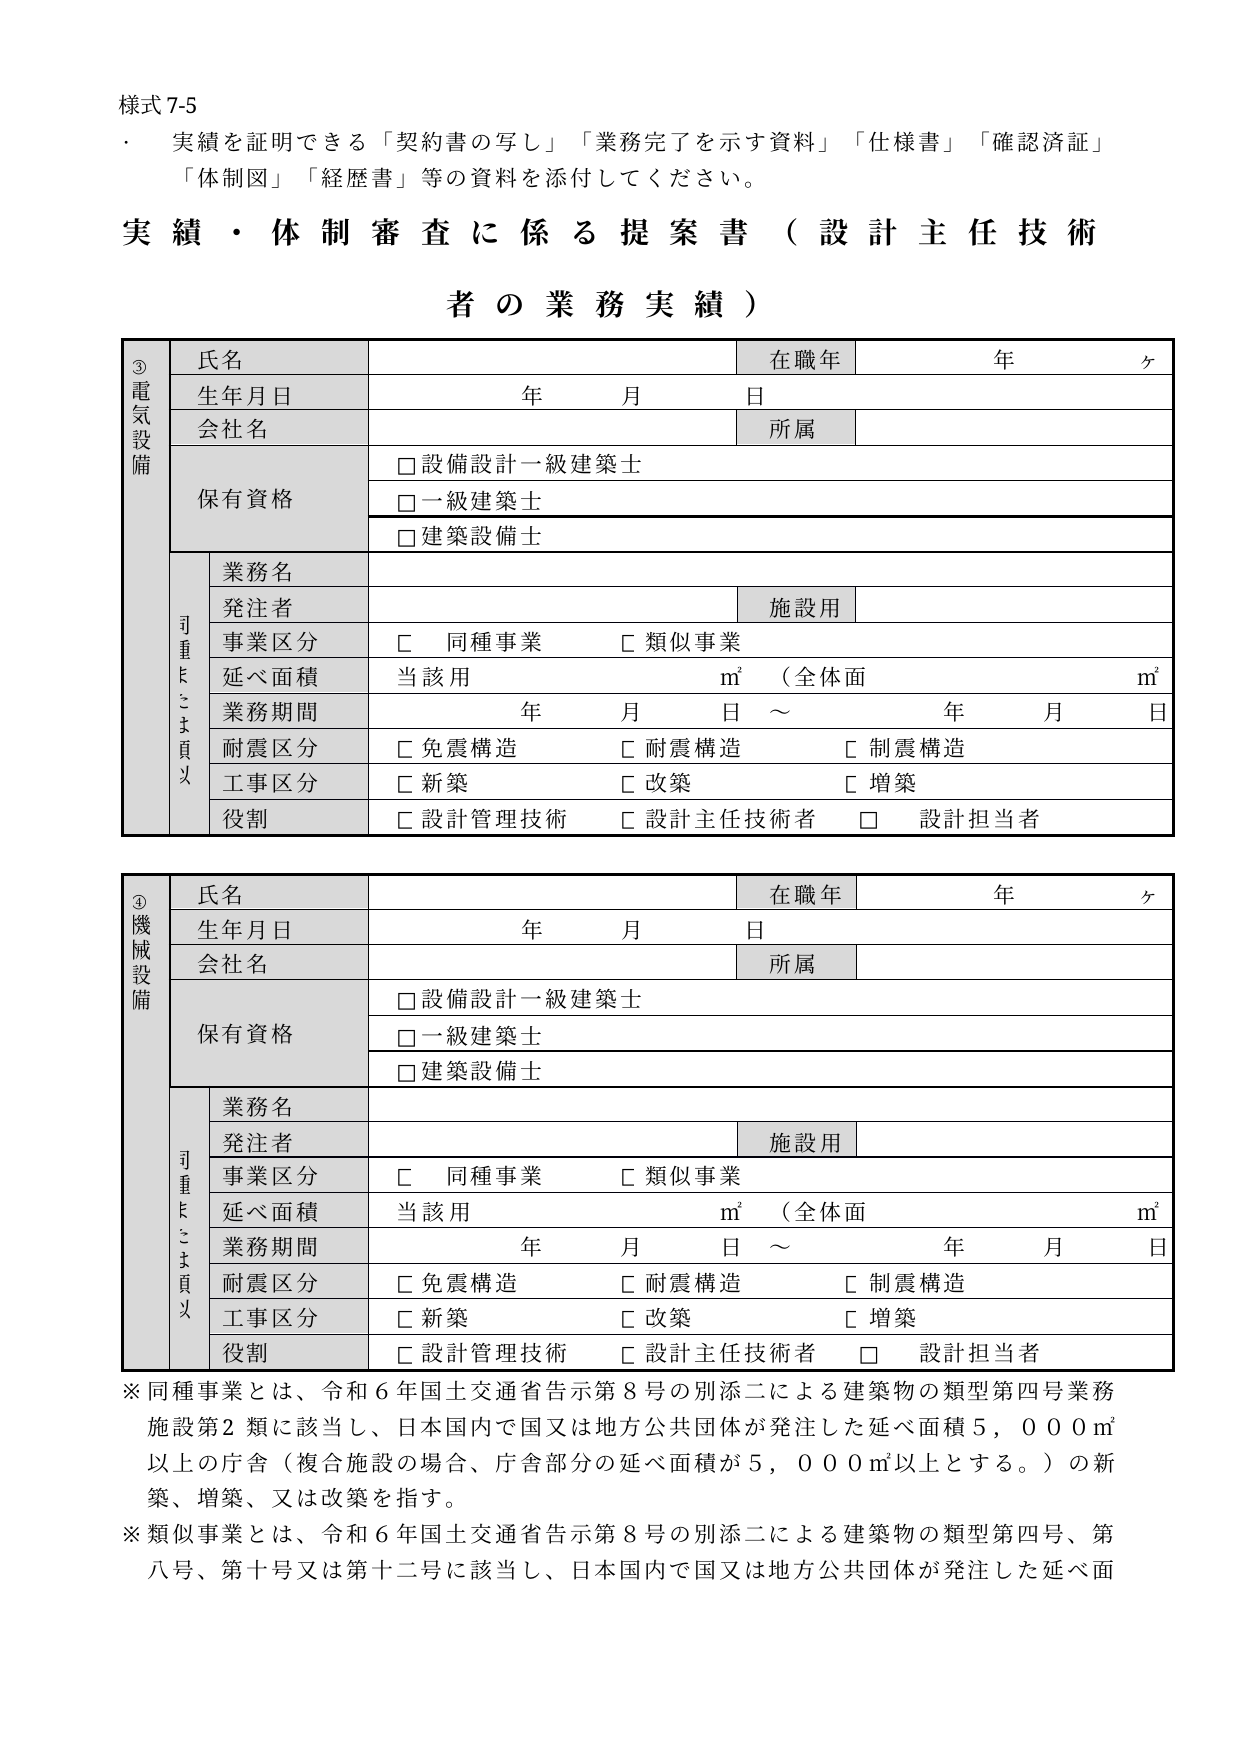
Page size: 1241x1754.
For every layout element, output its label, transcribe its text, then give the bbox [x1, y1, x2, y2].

table_cell □ [811, 729, 856, 763]
table_cell 日 [710, 694, 752, 728]
table_cell [369, 1228, 509, 1263]
table_cell □ [811, 764, 856, 799]
table_cell 類似事業 [634, 623, 1172, 657]
table_cell [645, 694, 710, 728]
table_cell [545, 1228, 610, 1263]
table_cell 耐震区分 [210, 1264, 368, 1298]
table_cell [856, 410, 1172, 444]
table_cell □ [589, 764, 634, 799]
table_cell 生年月日 [171, 910, 368, 944]
table_cell [485, 1193, 707, 1227]
table_cell 事業区分 [210, 1158, 368, 1192]
table_cell 設備設計一級建築士 [369, 446, 770, 480]
table_cell 延べ面積 [210, 658, 368, 692]
table_cell 設計主任技術者 [634, 1335, 856, 1369]
table_cell □ [811, 1299, 856, 1333]
table_cell 当該用途 [369, 658, 485, 692]
table_header 年 [980, 341, 1015, 374]
table_cell 業務期間 [210, 1228, 368, 1263]
table_cell [971, 694, 1035, 728]
table_cell 同種事業 [411, 1158, 590, 1192]
table_cell 日 [710, 910, 1172, 944]
table_cell 会社名 [171, 410, 368, 444]
table_cell 月 [610, 1228, 645, 1263]
table_cell □ [811, 1264, 856, 1298]
table_cell [369, 410, 736, 444]
table_header 氏名 [171, 341, 368, 374]
table_cell [645, 375, 710, 409]
table_cell 日 [1136, 1228, 1172, 1263]
table_cell [369, 910, 509, 944]
table_cell □ [589, 1299, 634, 1333]
table_header [369, 876, 736, 908]
table_cell [793, 694, 935, 728]
table_cell 役割 [210, 1335, 368, 1369]
table_cell 建築設備士 [369, 518, 770, 551]
table_cell 月 [1035, 694, 1071, 728]
table_cell [970, 1228, 1035, 1263]
table_cell 月 [610, 694, 645, 728]
table_cell [369, 694, 509, 728]
table_cell [770, 481, 1172, 515]
text ※同種事業とは、令和６年国土交通省告示第８号の別添二による建築物の類型第四号業務施設第2類に該当し、日本国内で国又は地方公共団体が発注した延べ面積５,０００㎡以上の庁舎（複合施設の場合、庁舎部分の延べ面積が５,０００㎡以上とする。）の新築、増築、又は改築を指す。 [122, 1372, 1118, 1515]
table_cell 類似事業 [634, 1158, 1172, 1192]
table_header [1016, 876, 1104, 908]
table_cell 免震構造 [412, 1264, 589, 1298]
table_cell 当該用途 [369, 1193, 485, 1227]
table_header 年 [980, 876, 1016, 908]
table_cell 日 [710, 375, 1172, 409]
table_cell ㎡） [1091, 658, 1172, 692]
table_cell [369, 375, 509, 409]
table_cell 年 [510, 910, 545, 944]
table_cell [857, 1122, 1172, 1156]
table_cell 月 [610, 375, 645, 409]
table_cell [545, 694, 610, 728]
table_cell □ [589, 729, 634, 763]
table_cell ㎡ [707, 658, 752, 692]
table_cell 発注者 [210, 587, 368, 622]
table_cell 設計管理技術者 [412, 800, 589, 834]
table_cell [645, 1228, 710, 1263]
table_cell 一級建築士 [369, 481, 770, 515]
table_cell 工事区分 [210, 1299, 368, 1333]
text 実績・体制審査に係る提案書（設計主任技術者の業務実績） [122, 195, 1118, 338]
table_cell 会社名 [171, 945, 368, 979]
table_cell [369, 553, 1172, 586]
table_cell 事業区分 [210, 623, 368, 657]
table_cell [369, 587, 737, 622]
table_cell 設備設計一級建築士 [369, 980, 770, 1015]
table_cell 建築設備士 [369, 1052, 770, 1086]
table_cell 改築 [634, 764, 811, 799]
table_cell 設計担当者 [895, 800, 1172, 834]
table_cell ㎡） [1092, 1193, 1172, 1227]
table_cell [770, 1052, 1172, 1086]
table_cell [856, 587, 1172, 622]
table_cell 新築 [412, 1299, 589, 1333]
table_cell 月 [610, 910, 645, 944]
table_cell 施設用途 [738, 1122, 856, 1156]
table_cell 年 [935, 694, 971, 728]
table_cell [884, 658, 1091, 692]
table_cell 耐震構造 [634, 729, 811, 763]
table_cell 年 [510, 375, 545, 409]
table_cell □ [369, 623, 411, 657]
table_cell [793, 1228, 935, 1263]
table_cell 増築 [856, 764, 1172, 799]
table_cell 発注者 [210, 1122, 368, 1156]
table_cell 新築 [412, 764, 589, 799]
table_cell 役割 [210, 800, 368, 834]
table_cell 保有資格 [171, 980, 368, 1086]
table_cell [485, 658, 707, 692]
table_cell □ [589, 1264, 634, 1298]
table_cell ㎡ [707, 1193, 752, 1227]
table_cell □ [589, 800, 634, 834]
table_cell 工事区分 [210, 764, 368, 799]
list 実績を証明できる「契約書の写し」「業務完了を示す資料」「仕様書」「確認済証」「体制図」「経歴書」等の資料を添付してください。 [122, 123, 1118, 195]
table_cell 月 [1035, 1228, 1071, 1263]
table_cell [857, 945, 1172, 979]
table_cell 増築 [856, 1299, 1172, 1333]
table_cell □ [369, 764, 412, 799]
table_header [857, 876, 980, 908]
table_cell 所属 [737, 410, 855, 444]
table_header 在職年数 [737, 876, 856, 908]
table_cell （全体面積 [752, 658, 884, 692]
table_cell [770, 1016, 1172, 1050]
table_cell 保有資格 [171, 446, 368, 551]
table_cell [770, 446, 1172, 480]
table_cell 同種または類似 [170, 1088, 209, 1369]
table_cell □ [369, 800, 412, 834]
table_cell 日 [1136, 694, 1172, 728]
table_cell 制震構造 [856, 1264, 1172, 1298]
table_header [1015, 341, 1104, 374]
table_cell [885, 1193, 1092, 1227]
table_cell 耐震構造 [634, 1264, 811, 1298]
table_cell 日 [710, 1228, 752, 1263]
table_cell [545, 910, 610, 944]
table_cell 一級建築士 [369, 1016, 770, 1050]
table_cell 業務期間 [210, 694, 368, 728]
table_cell 設計管理技術者 [412, 1335, 589, 1369]
table_cell 同種または類似 [170, 553, 209, 834]
table_cell [369, 1122, 737, 1156]
table_cell 制震構造 [856, 729, 1172, 763]
table_cell 同種事業 [411, 623, 590, 657]
table_cell 耐震区分 [210, 729, 368, 763]
table_cell 生年月日 [171, 375, 368, 409]
table_cell 年 [510, 1228, 545, 1263]
table_cell □ [369, 1158, 411, 1192]
table_cell [770, 980, 1172, 1015]
table_cell [1071, 1228, 1136, 1263]
table_cell ～ [752, 1228, 793, 1263]
table_cell 設計主任技術者 [634, 800, 856, 834]
table_cell □ [589, 1335, 634, 1369]
table_cell [645, 910, 710, 944]
table_cell [1071, 694, 1136, 728]
table_header 氏名 [171, 876, 368, 908]
table_cell [369, 945, 736, 979]
table_cell 業務名 [210, 1088, 368, 1121]
table_cell 年 [935, 1228, 970, 1263]
table_cell 所属 [737, 945, 856, 979]
table_cell [770, 518, 1172, 551]
table_header ヶ月 [1104, 876, 1172, 908]
table_header 在職年数 [737, 341, 855, 374]
table_cell □ [369, 1335, 412, 1369]
table_header ③電気設備 [124, 341, 169, 834]
table_cell （全体面積 [752, 1193, 884, 1227]
table_header [856, 341, 980, 374]
table_cell 改築 [634, 1299, 811, 1333]
table_cell ～ [752, 694, 793, 728]
table_cell □ [369, 1264, 412, 1298]
table_header ヶ月 [1104, 341, 1172, 374]
table_header ④機械設備 [124, 876, 169, 1369]
table_cell [545, 375, 610, 409]
table_cell 延べ面積 [210, 1193, 368, 1227]
table_header [369, 341, 736, 374]
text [122, 1515, 1118, 1587]
table_cell [369, 1088, 1172, 1121]
table_cell □ [369, 729, 412, 763]
table_cell 施設用途 [738, 587, 855, 622]
table_cell □ [590, 1158, 634, 1192]
table_cell 業務名 [210, 553, 368, 586]
table_cell □ [590, 623, 634, 657]
table_cell 免震構造 [412, 729, 589, 763]
table_cell □ [369, 1299, 412, 1333]
table_cell 年 [510, 694, 545, 728]
table_cell □ [856, 1335, 896, 1369]
table_cell □ [856, 800, 895, 834]
table_cell 設計担当者 [896, 1335, 1172, 1369]
